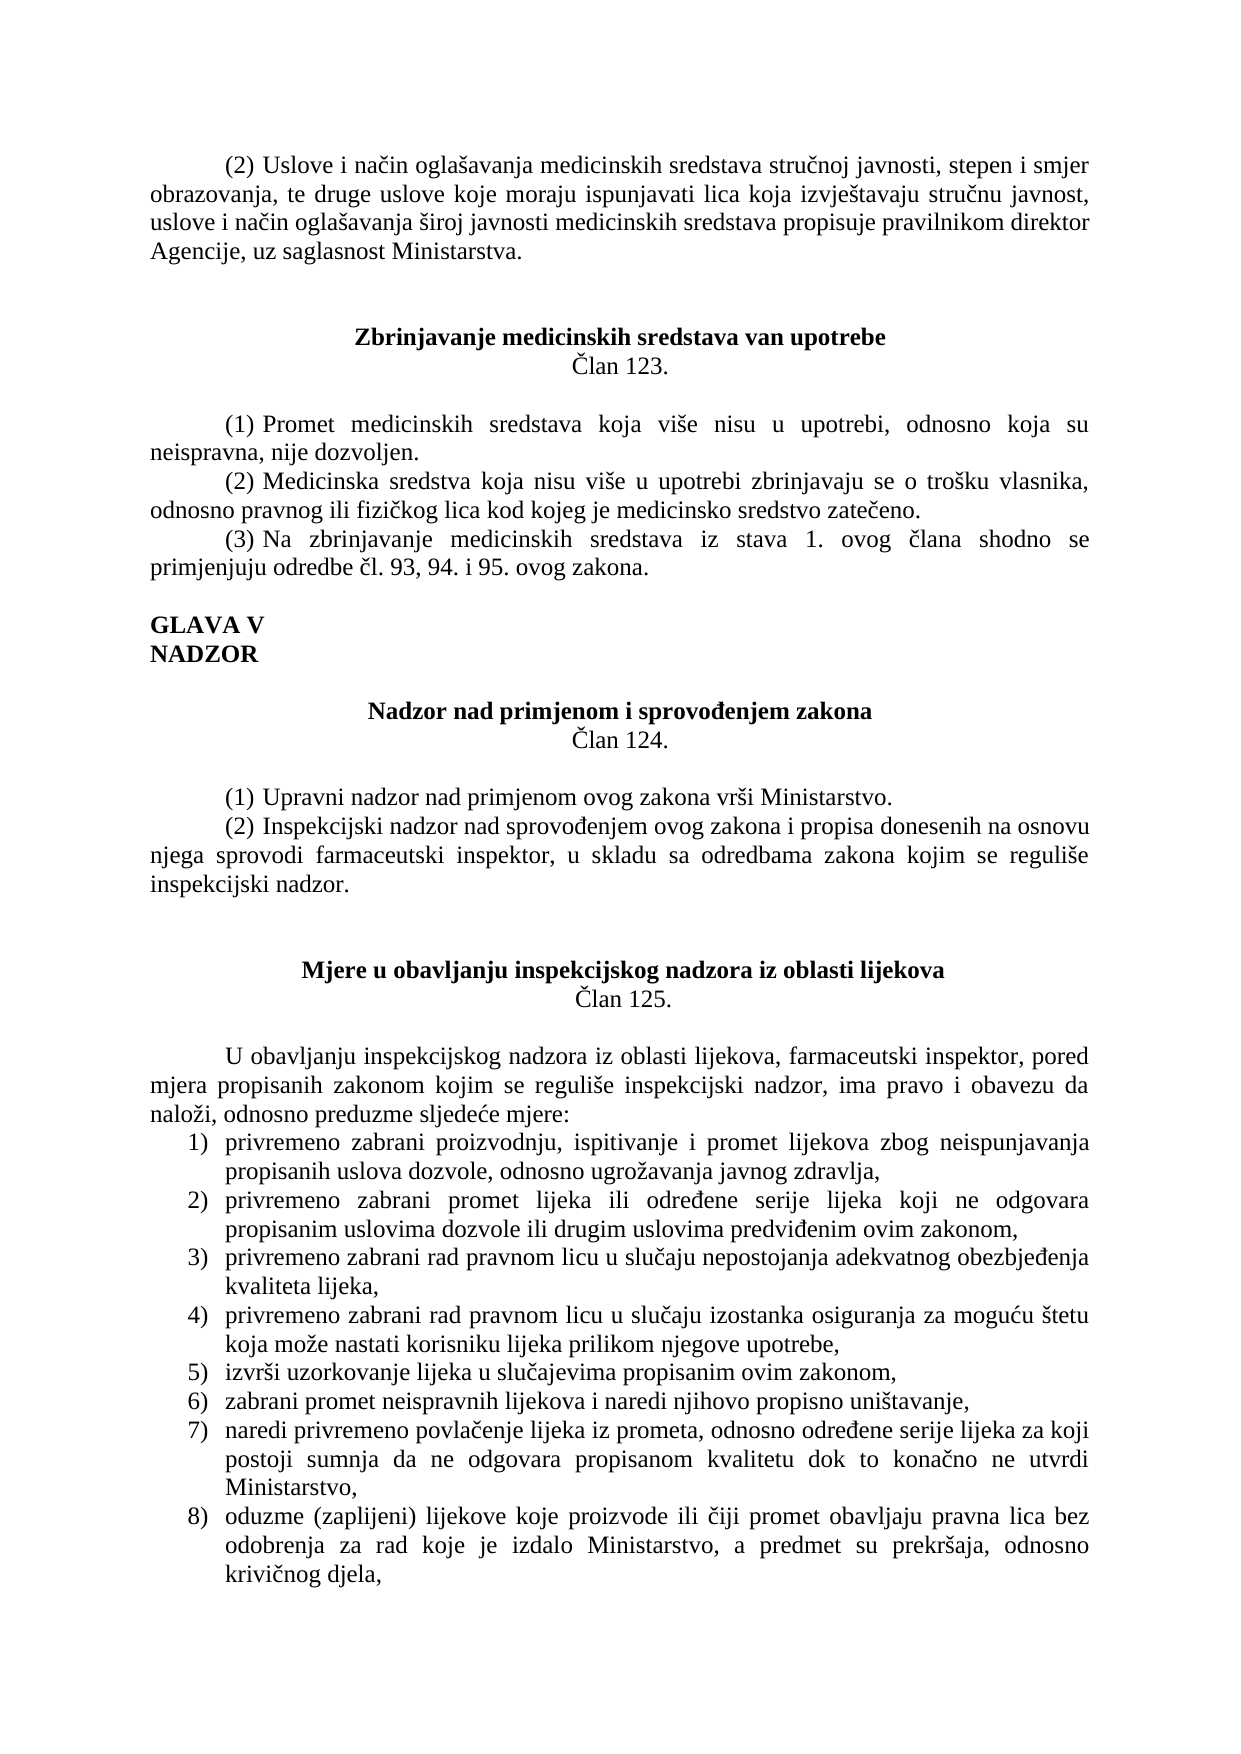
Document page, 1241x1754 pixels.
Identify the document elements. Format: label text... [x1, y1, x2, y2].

list naredi privremeno povlačenje lijeka iz prometa, odnosno određene serije lijeka za koji postoji sumnja da ne odgovara propisanom kvalitetu dok to konačno ne utvrdi Ministarstvo, [187, 1415, 1090, 1501]
list privremeno zabrani rad pravnom licu u slučaju nepostojanja adekvatnog obezbjeđenja kvaliteta lijeka, [187, 1242, 1090, 1300]
text Član 125. [156, 984, 1090, 1012]
list privremeno zabrani rad pravnom licu u slučaju izostanka osiguranja za moguću štetu koja može nastati korisniku lijeka prilikom njegove upotrebe, [187, 1300, 1090, 1357]
list zabrani promet neispravnih lijekova i naredi njihovo propisno uništavanje, [187, 1386, 1090, 1415]
text Mjere u obavljanju inspekcijskog nadzora iz oblasti lijekova [156, 955, 1090, 984]
text (2) Uslove i način oglašavanja medicinskih sredstava stručnoj javnosti, stepen i smjer obrazovanja, te druge uslove koje moraju ispunjavati lica koja izvještavaju stručnu javnost, uslove i način oglašavanja široj javnosti medicinskih sredstava propisuje pravilnikom direktor Agencije, uz saglasnost Ministarstva. [150, 150, 1090, 265]
list privremeno zabrani proizvodnju, ispitivanje i promet lijekova zbog neispunjavanja propisanih uslova dozvole, odnosno ugrožavanja javnog zdravlja, [187, 1127, 1090, 1185]
text GLAVA V [150, 610, 1090, 639]
text U obavljanju inspekcijskog nadzora iz oblasti lijekova, farmaceutski inspektor, pored mjera propisanih zakonom kojim se reguliše inspekcijski nadzor, ima pravo i obavezu da naloži, odnosno preduzme sljedeće mjere: [150, 1041, 1090, 1127]
text (3) Na zbrinjavanje medicinskih sredstava iz stava 1. ovog člana shodno se primjenjuju odredbe čl. 93, 94. i 95. ovog zakona. [150, 524, 1090, 581]
text NADZOR [150, 639, 1090, 667]
list Inspekcijski nadzor nad sprovođenjem ovog zakona i propisa donesenih na osnovu njega sprovodi farmaceutski inspektor, u skladu sa odredbama zakona kojim se reguliše inspekcijski nadzor. [150, 811, 1090, 897]
text (2) Medicinska sredstva koja nisu više u upotrebi zbrinjavaju se o trošku vlasnika, odnosno pravnog ili fizičkog lica kod kojeg je medicinsko sredstvo zatečeno. [150, 466, 1090, 524]
list Upravni nadzor nad primjenom ovog zakona vrši Ministarstvo. [150, 782, 1090, 811]
text Zbrinjavanje medicinskih sredstava van upotrebe [150, 322, 1090, 351]
text (1) Promet medicinskih sredstava koja više nisu u upotrebi, odnosno koja su neispravna, nije dozvoljen. [150, 409, 1090, 466]
text Nadzor nad primjenom i sprovođenjem zakona [150, 696, 1090, 725]
list oduzme (zaplijeni) lijekove koje proizvode ili čiji promet obavljaju pravna lica bez odobrenja za rad koje je izdalo Ministarstvo, a predmet su prekršaja, odnosno krivičnog djela, [187, 1501, 1090, 1587]
list izvrši uzorkovanje lijeka u slučajevima propisanim ovim zakonom, [187, 1357, 1090, 1386]
text Član 124. [150, 725, 1090, 754]
text Član 123. [150, 351, 1090, 380]
list privremeno zabrani promet lijeka ili određene serije lijeka koji ne odgovara propisanim uslovima dozvole ili drugim uslovima predviđenim ovim zakonom, [187, 1185, 1090, 1242]
